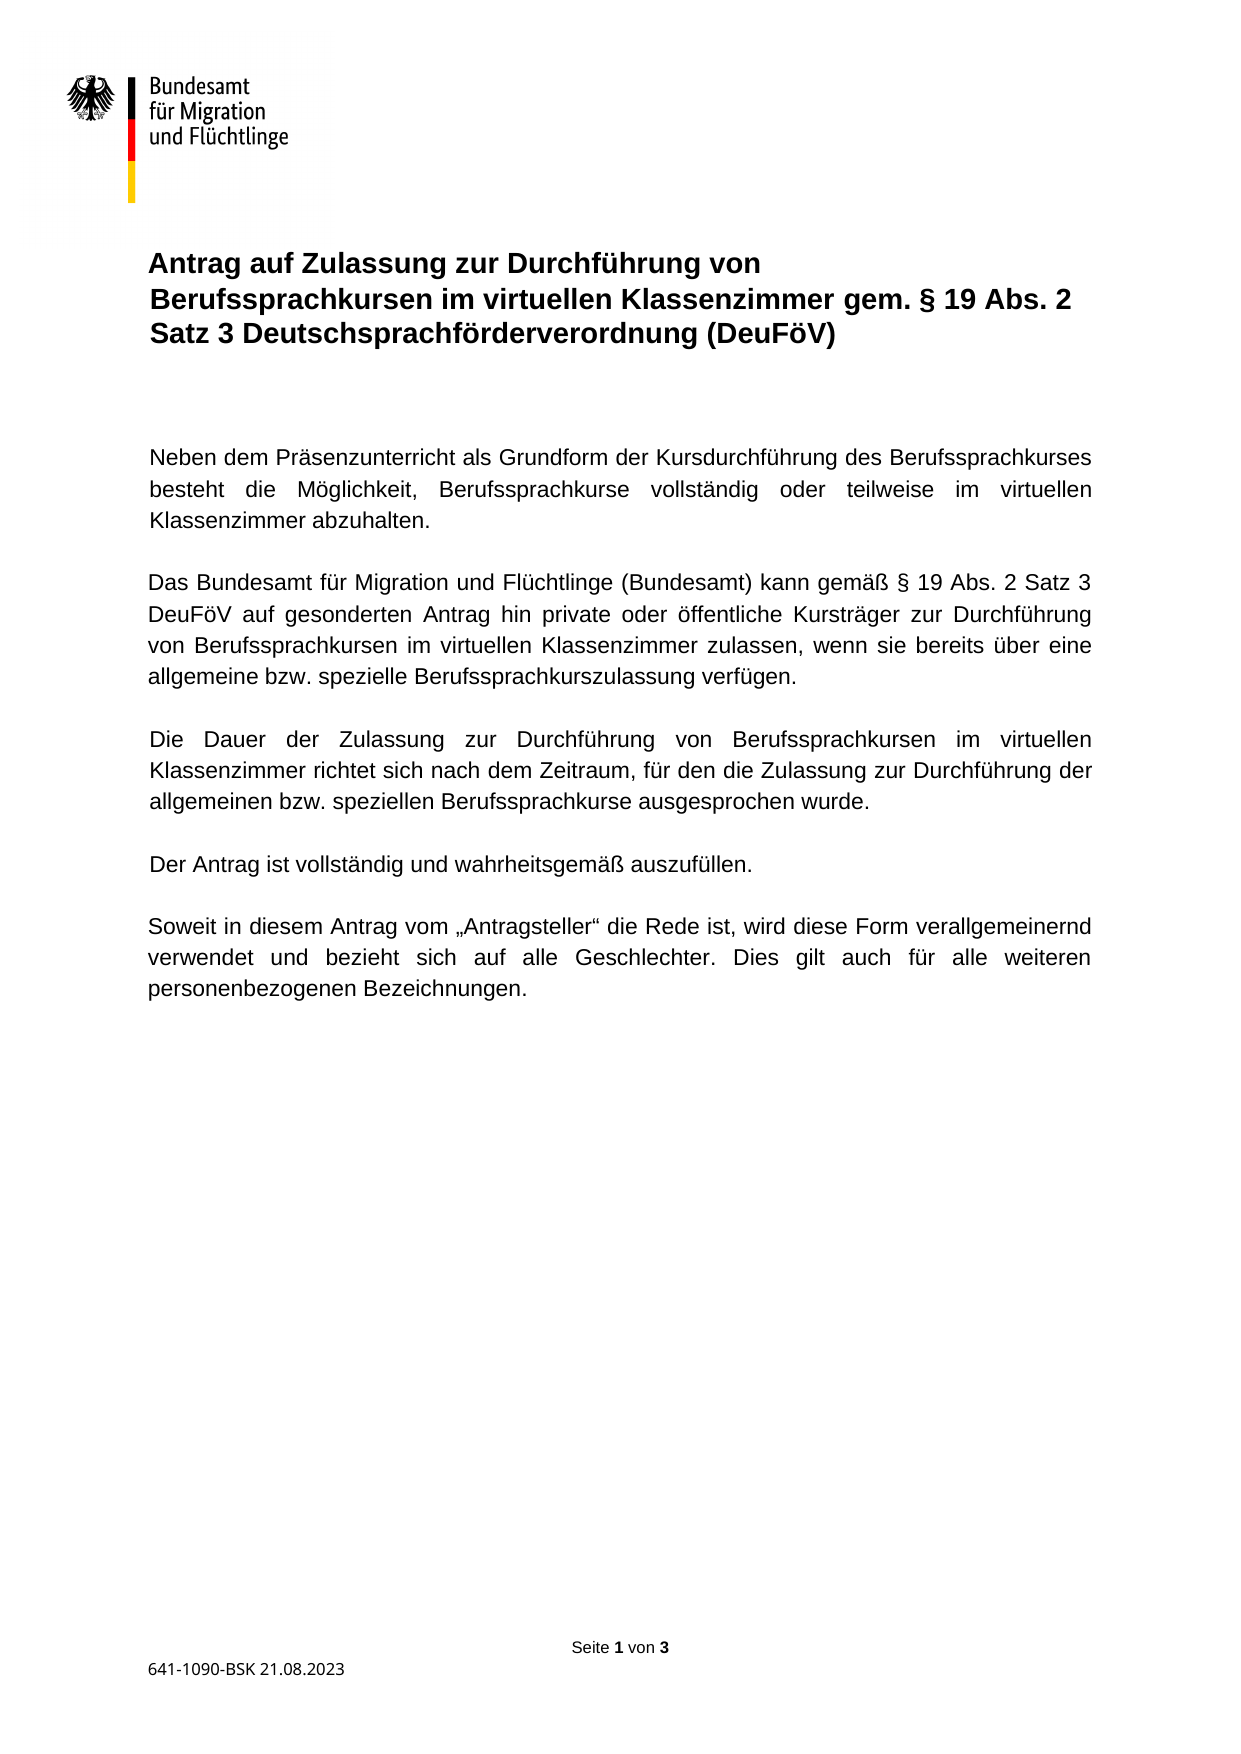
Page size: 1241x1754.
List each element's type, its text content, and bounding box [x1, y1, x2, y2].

text Neben dem Präsenzunterricht als Grundform der Kursdurchführung des Berufssprachkurses besteht die Möglichkeit, Berufssprachkurse vollständig oder teilweise im virtuellen Klassenzimmer abzuhalten. [149, 439, 1093, 533]
text Das Bundesamt für Migration und Flüchtlinge (Bundesamt) kann gemäß § 19 Abs. 2 Satz 3 DeuFöV auf gesonderten Antrag hin private oder öffentliche Kursträger zur Durchführung von Berufssprachkursen im virtuellen Klassenzimmer zulassen, wenn sie bereits über eine allgemeine bzw. spezielle Berufssprachkurszulassung verfügen. [148, 564, 1093, 689]
text Die Dauer der Zulassung zur Durchführung von Berufssprachkursen im virtuellen Klassenzimmer richtet sich nach dem Zeitraum, für den die Zulassung zur Durchführung der allgemeinen bzw. speziellen Berufssprachkurse ausgesprochen wurde. [149, 721, 1093, 814]
text Der Antrag ist vollständig und wahrheitsgemäß auszufüllen. [149, 846, 1093, 877]
text Soweit in diesem Antrag vom „Antragsteller“ die Rede ist, wird diese Form verallgemeinernd verwendet und bezieht sich auf alle Geschlechter. Dies gilt auch für alle weiteren personenbezogenen Bezeichnungen. [148, 908, 1093, 1002]
text Berufssprachkursen im virtuellen Klassenzimmer gem. § 19 Abs. 2 Satz 3 Deutschsprachförderverordnung (DeuFöV) [149, 282, 1093, 349]
picture [18, 31, 336, 249]
text Antrag auf Zulassung zur Durchführung von [148, 246, 1093, 279]
